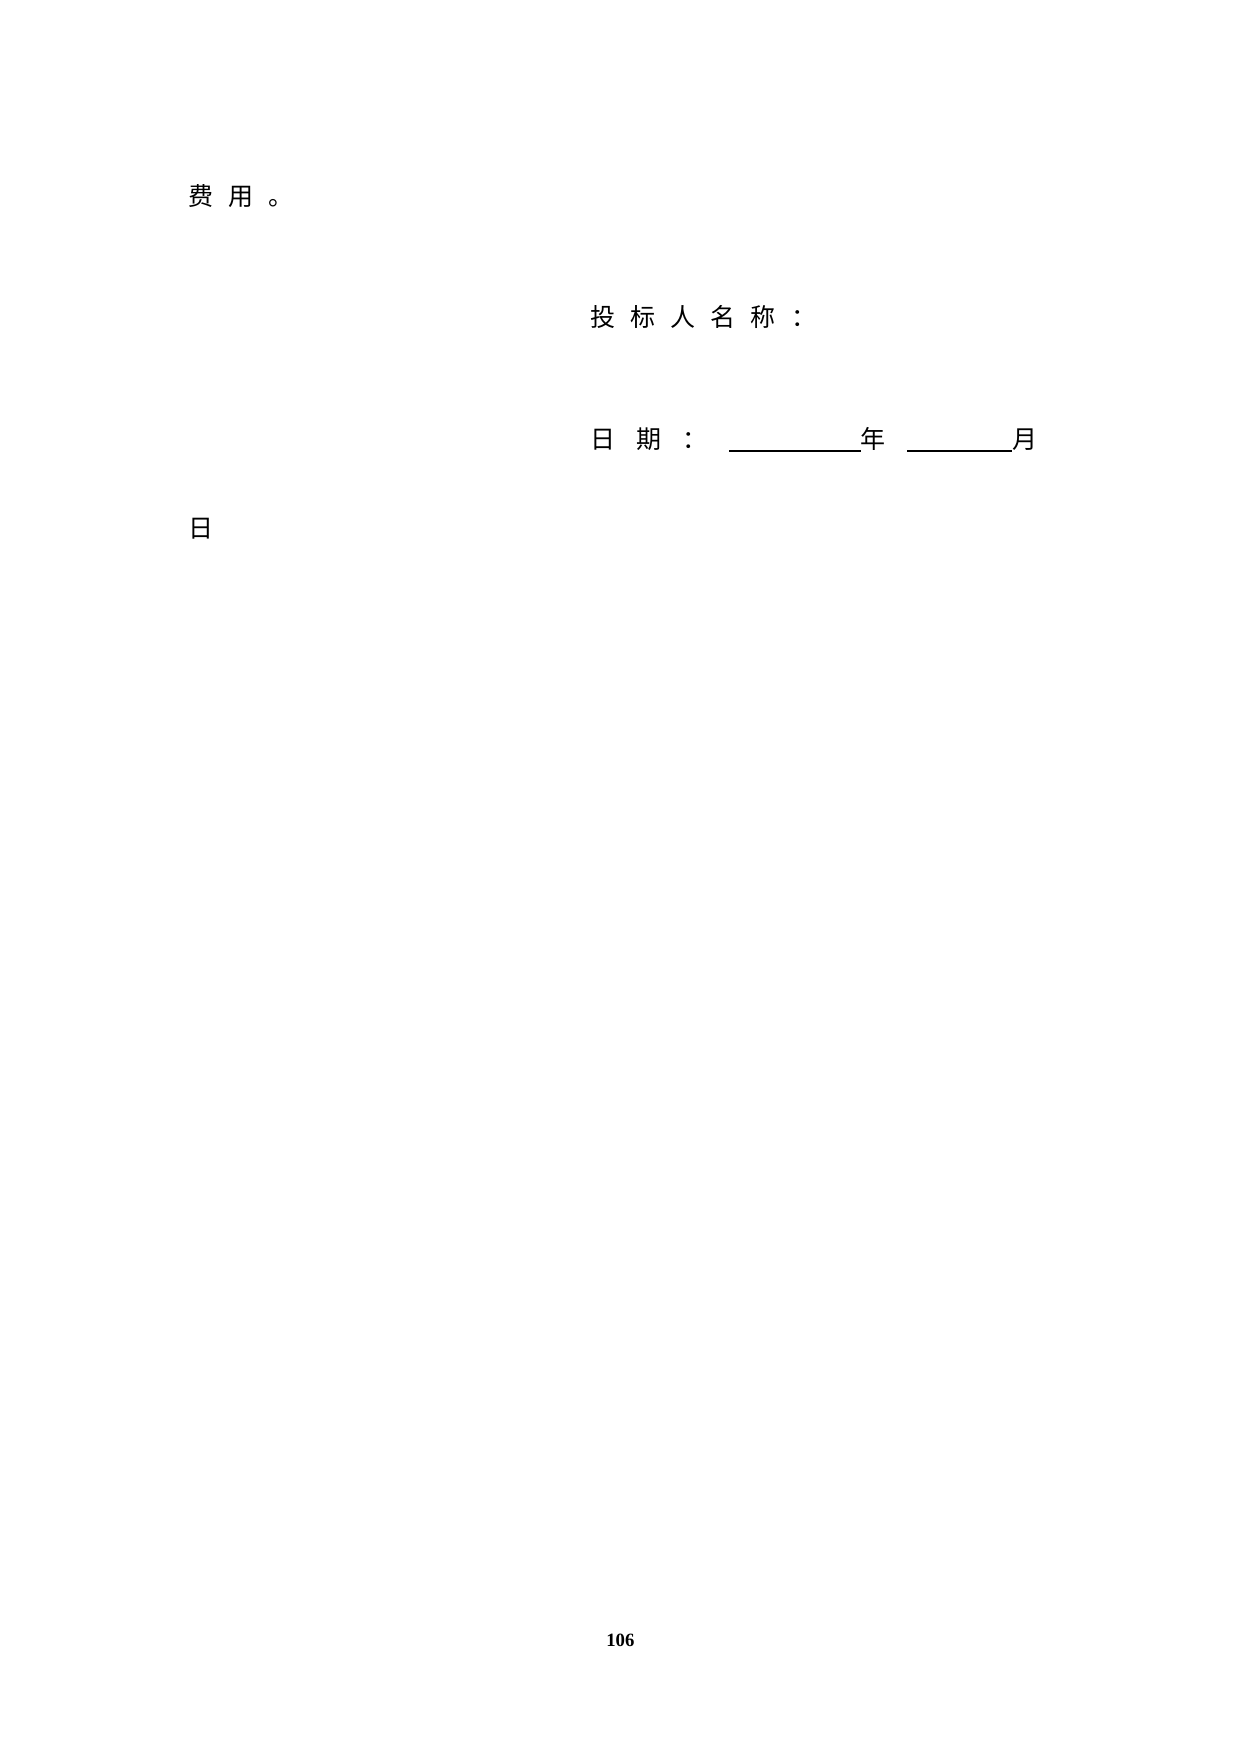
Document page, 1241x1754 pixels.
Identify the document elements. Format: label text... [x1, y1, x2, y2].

text 投标人名称： [188, 286, 1052, 345]
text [188, 164, 1043, 224]
text 日期： 年 月 日 [188, 408, 1052, 556]
